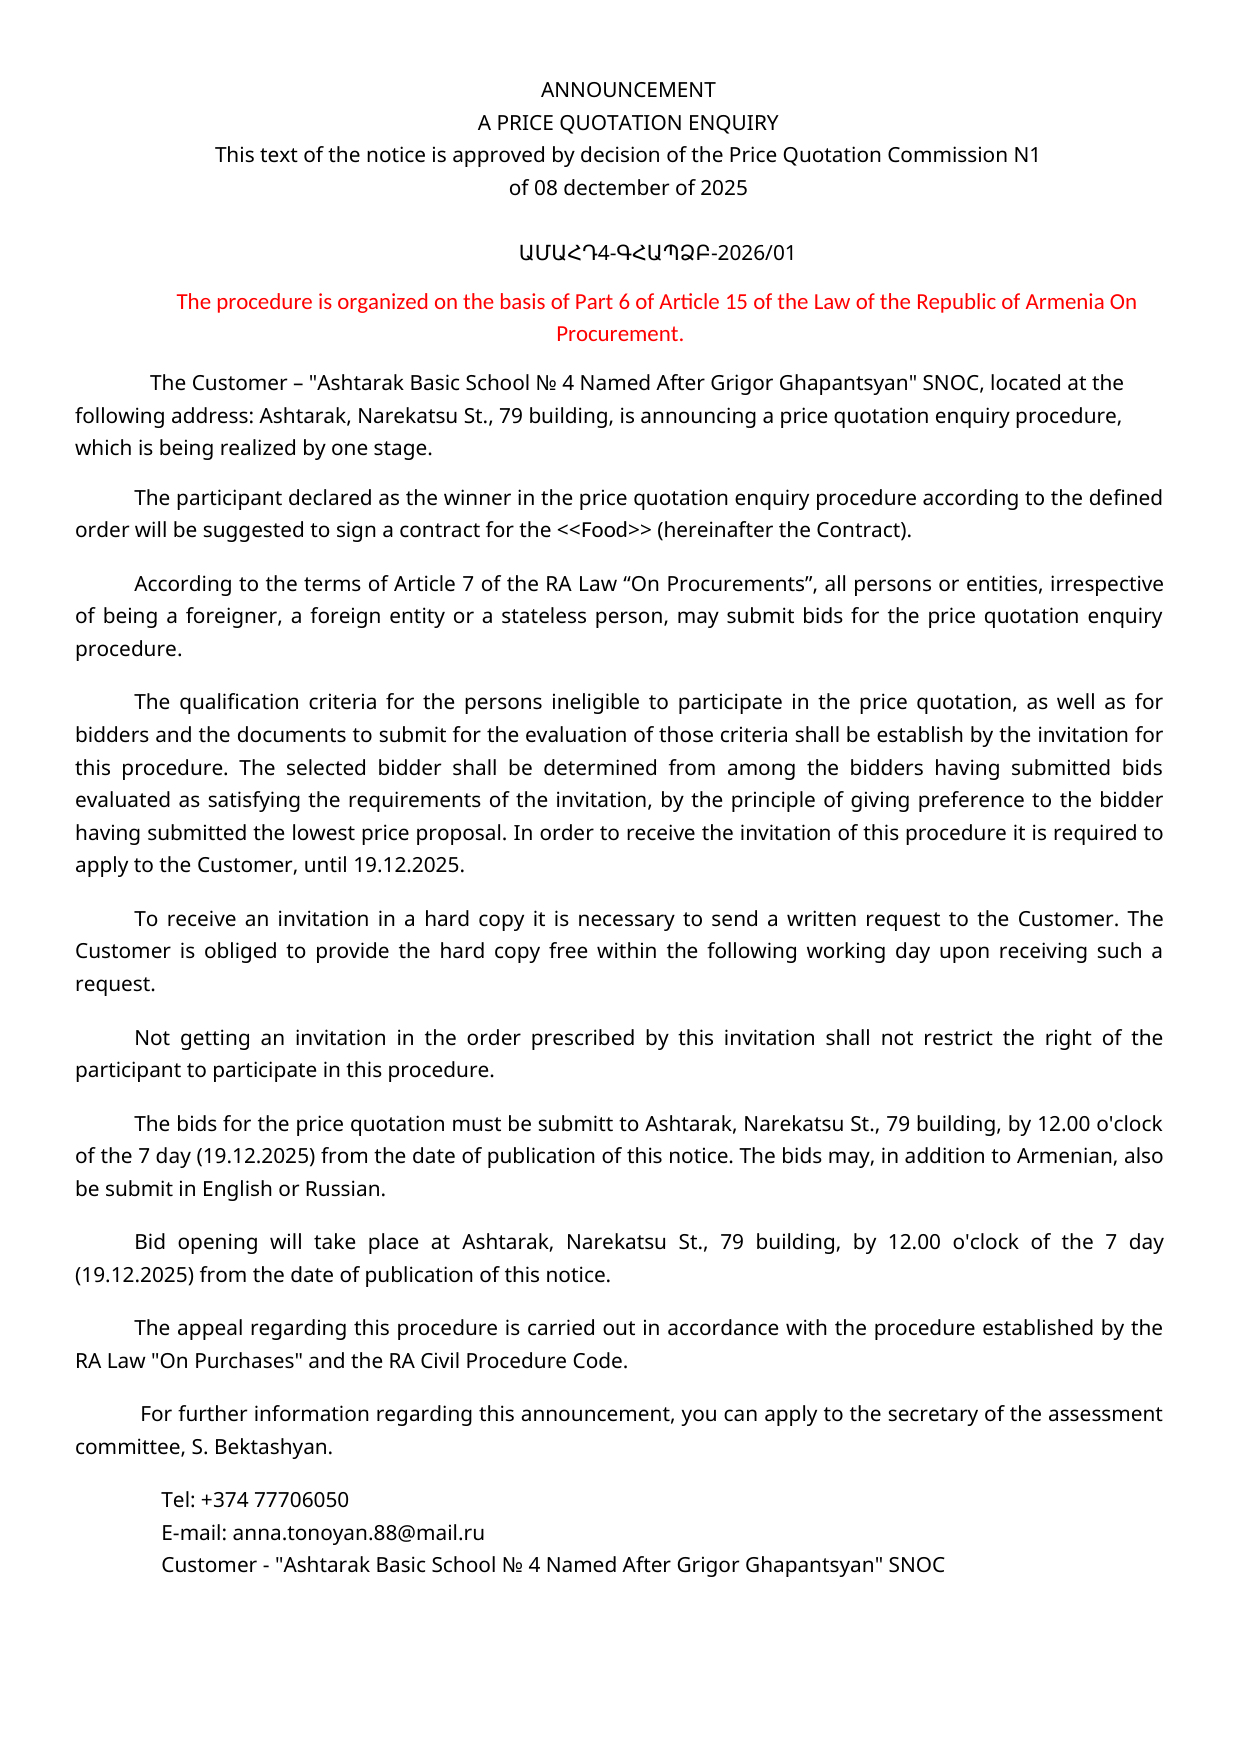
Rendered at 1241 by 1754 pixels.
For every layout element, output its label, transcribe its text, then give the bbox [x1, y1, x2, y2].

text The Customer – "Ashtarak Basic School № 4 Named After Grigor Ghapantsyan" SNOC, located at the following address: Ashtarak, Narekatsu St., 79 building, is announcing a price quotation enquiry procedure, which is being realized by one stage. [75, 368, 1165, 462]
text The appeal regarding this procedure is carried out in accordance with the procedure established by the RA Law "On Purchases" and the RA Civil Procedure Code. [75, 1313, 1165, 1374]
text of 08 dectember of 2025 [173, 173, 1084, 201]
text The participant declared as the winner in the price quotation enquiry procedure according to the defined order will be suggested to sign a contract for the <<Food>> (hereinafter the Contract). [75, 483, 1165, 544]
text This text of the notice is approved by decision of the Price Quotation Commission N1 [173, 140, 1084, 169]
text E-mail: anna.tonoyan.88@mail.ru [75, 1518, 1165, 1546]
text Tel: +374 77706050 [75, 1485, 1165, 1514]
text To receive an invitation in a hard copy it is necessary to send a written request to the Customer. The Customer is obliged to provide the hard copy free within the following working day upon receiving such a request. [75, 904, 1165, 998]
text A PRICE QUOTATION ENQUIRY [173, 108, 1084, 136]
text Customer - "Ashtarak Basic School № 4 Named After Grigor Ghapantsyan" SNOC [75, 1551, 1165, 1579]
text Bid opening will take place at Ashtarak, Narekatsu St., 79 building, by 12.00 o'clock of the 7 day (19.12.2025) from the date of publication of this notice. [75, 1227, 1165, 1288]
text The qualification criteria for the persons ineligible to participate in the price quotation, as well as for bidders and the documents to submit for the evaluation of those criteria shall be establish by the invitation for this procedure. The selected bidder shall be determined from among the bidders having submitted bids evaluated as satisfying the requirements of the invitation, by the principle of giving preference to the bidder having submitted the lowest price proposal. In order to receive the invitation of this procedure it is required to apply to the Customer, until 19.12.2025. [75, 687, 1165, 879]
text The bids for the price quotation must be submitt to Ashtarak, Narekatsu St., 79 building, by 12.00 o'clock of the 7 day (19.12.2025) from the date of publication of this notice. The bids may, in addition to Armenian, also be submit in English or Russian. [75, 1109, 1165, 1202]
text ANNOUNCEMENT [173, 75, 1084, 103]
text The procedure is organized on the basis of Part 6 of Article 15 of the Law of the Republic of Armenia On Procurement. [75, 287, 1165, 347]
text Not getting an invitation in the order prescribed by this invitation shall not restrict the right of the participant to participate in this procedure. [75, 1023, 1165, 1084]
text ԱՄԱՀԴ4-ԳՀԱՊՁԲ-2026/01 [75, 238, 1165, 266]
text According to the terms of Article 7 of the RA Law “On Procurements”, all persons or entities, irrespective of being a foreigner, a foreign entity or a stateless person, may submit bids for the price quotation enquiry procedure. [75, 569, 1165, 662]
text For further information regarding this announcement, you can apply to the secretary of the assessment committee, S. Bektashyan. [75, 1399, 1165, 1460]
